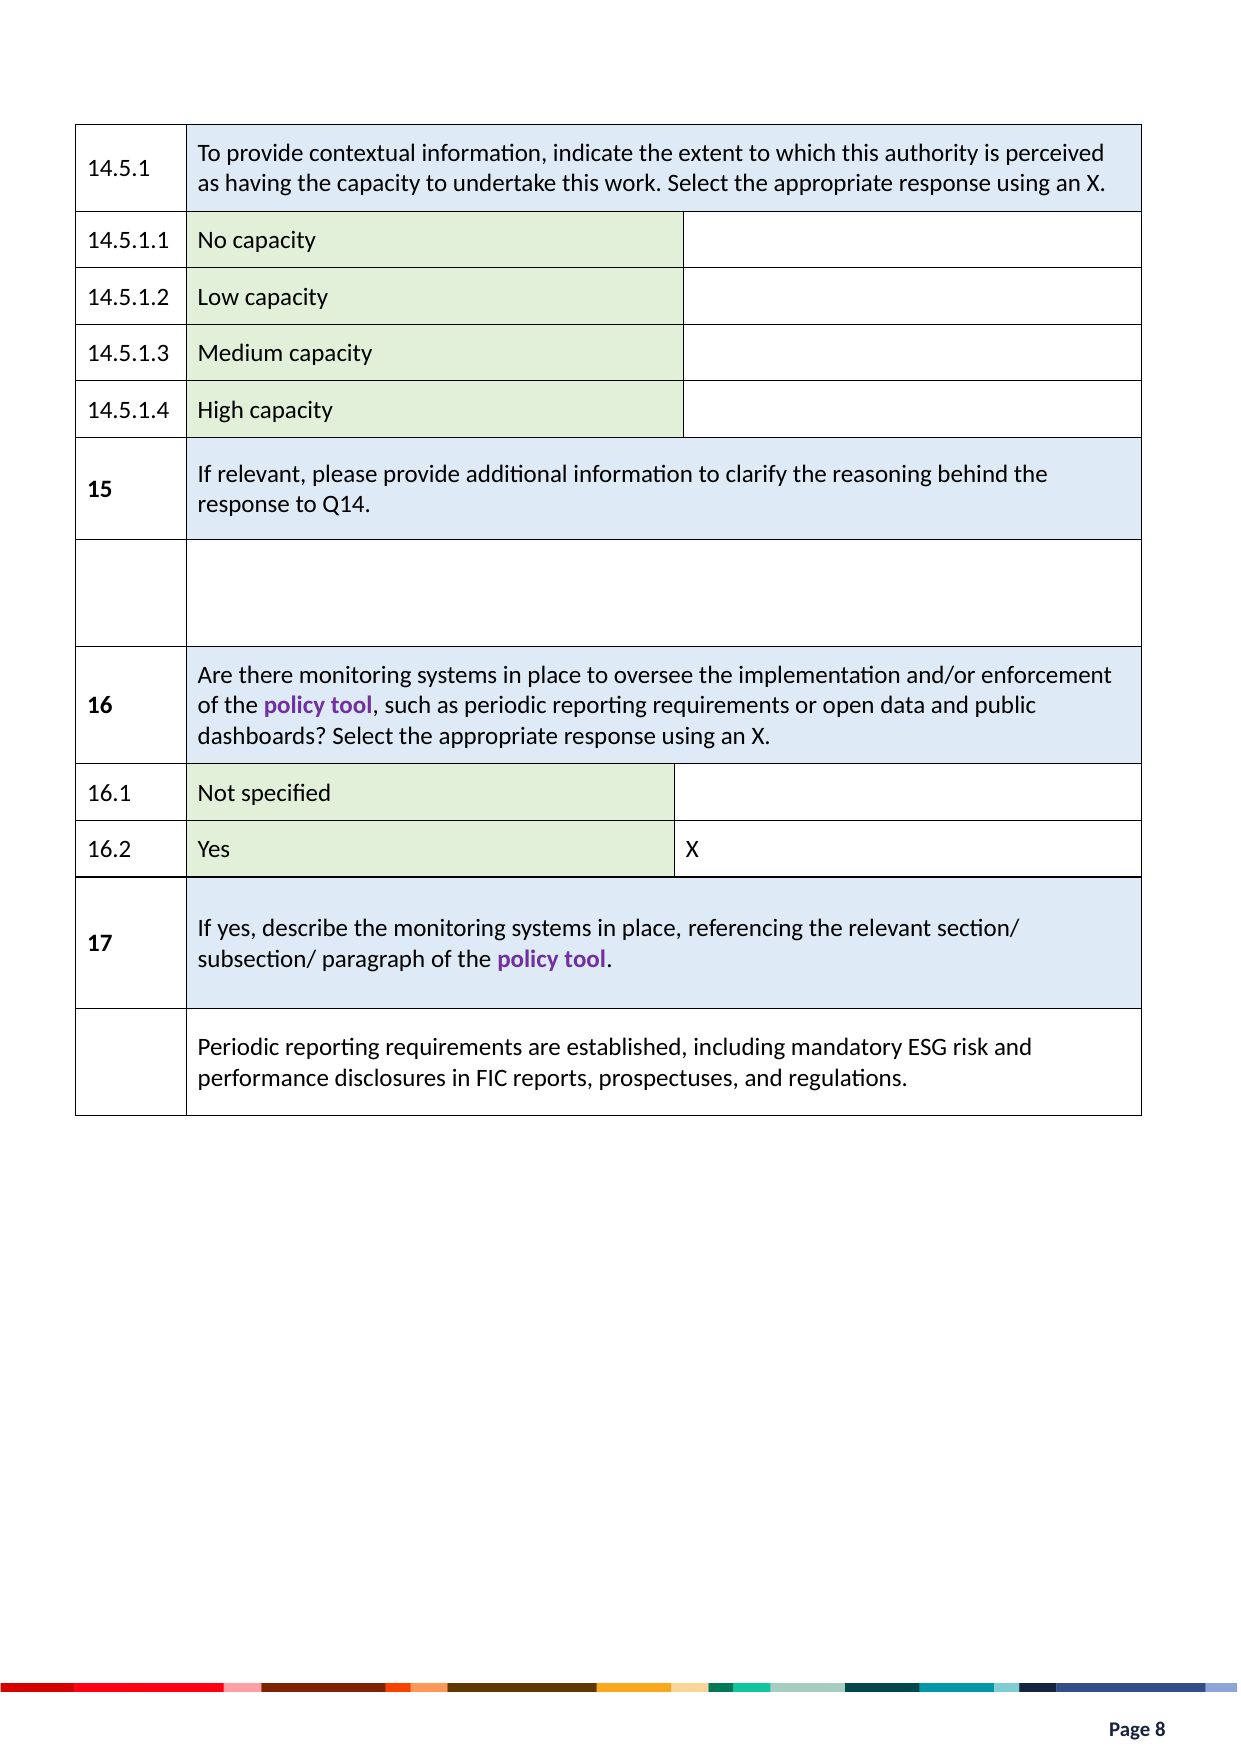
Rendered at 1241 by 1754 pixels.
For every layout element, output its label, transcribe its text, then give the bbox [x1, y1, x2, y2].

table_cell High capacity [187, 381, 683, 437]
table_cell 14.5.1.1 [76, 212, 186, 267]
table_cell [684, 325, 1141, 380]
table_cell 15 [76, 438, 186, 539]
table_cell 17 [76, 878, 186, 1008]
table_cell No capacity [187, 212, 683, 267]
table_cell 16.2 [76, 821, 186, 876]
table_cell [675, 764, 1141, 820]
table_cell Not specified [187, 764, 674, 820]
table_cell 14.5.1 [76, 125, 186, 211]
table_cell X [675, 821, 1141, 876]
table_cell 16 [76, 647, 186, 763]
table_cell Low capacity [187, 268, 683, 324]
table_cell [187, 540, 1141, 646]
table_cell 16.1 [76, 764, 186, 820]
table_cell 14.5.1.4 [76, 381, 186, 437]
table_cell Medium capacity [187, 325, 683, 380]
table_cell 14.5.1.2 [76, 268, 186, 324]
table_cell [684, 268, 1141, 324]
table_cell 14.5.1.3 [76, 325, 186, 380]
table_cell Are there monitoring systems in place to oversee the implementation and/or enforcement of the policy tool, such as periodic reporting requirements or open data and public dashboards? Select the appropriate response using an X. [187, 647, 1141, 763]
table_cell [684, 212, 1141, 267]
table_cell To provide contextual information, indicate the extent to which this authority is perceived as having the capacity to undertake this work. Select the appropriate response using an X. [187, 125, 1141, 211]
table_cell [76, 540, 186, 646]
picture [0, 1683, 1236, 1692]
table_cell [684, 381, 1141, 437]
table_cell Periodic reporting requirements are established, including mandatory ESG risk and performance disclosures in FIC reports, prospectuses, and regulations. [187, 1009, 1141, 1114]
table_cell Yes [187, 821, 674, 876]
table_cell If yes, describe the monitoring systems in place, referencing the relevant section/ subsection/ paragraph of the policy tool. [187, 878, 1141, 1008]
table_cell If relevant, please provide additional information to clarify the reasoning behind the response to Q14. [187, 438, 1141, 539]
table_cell [76, 1009, 186, 1114]
